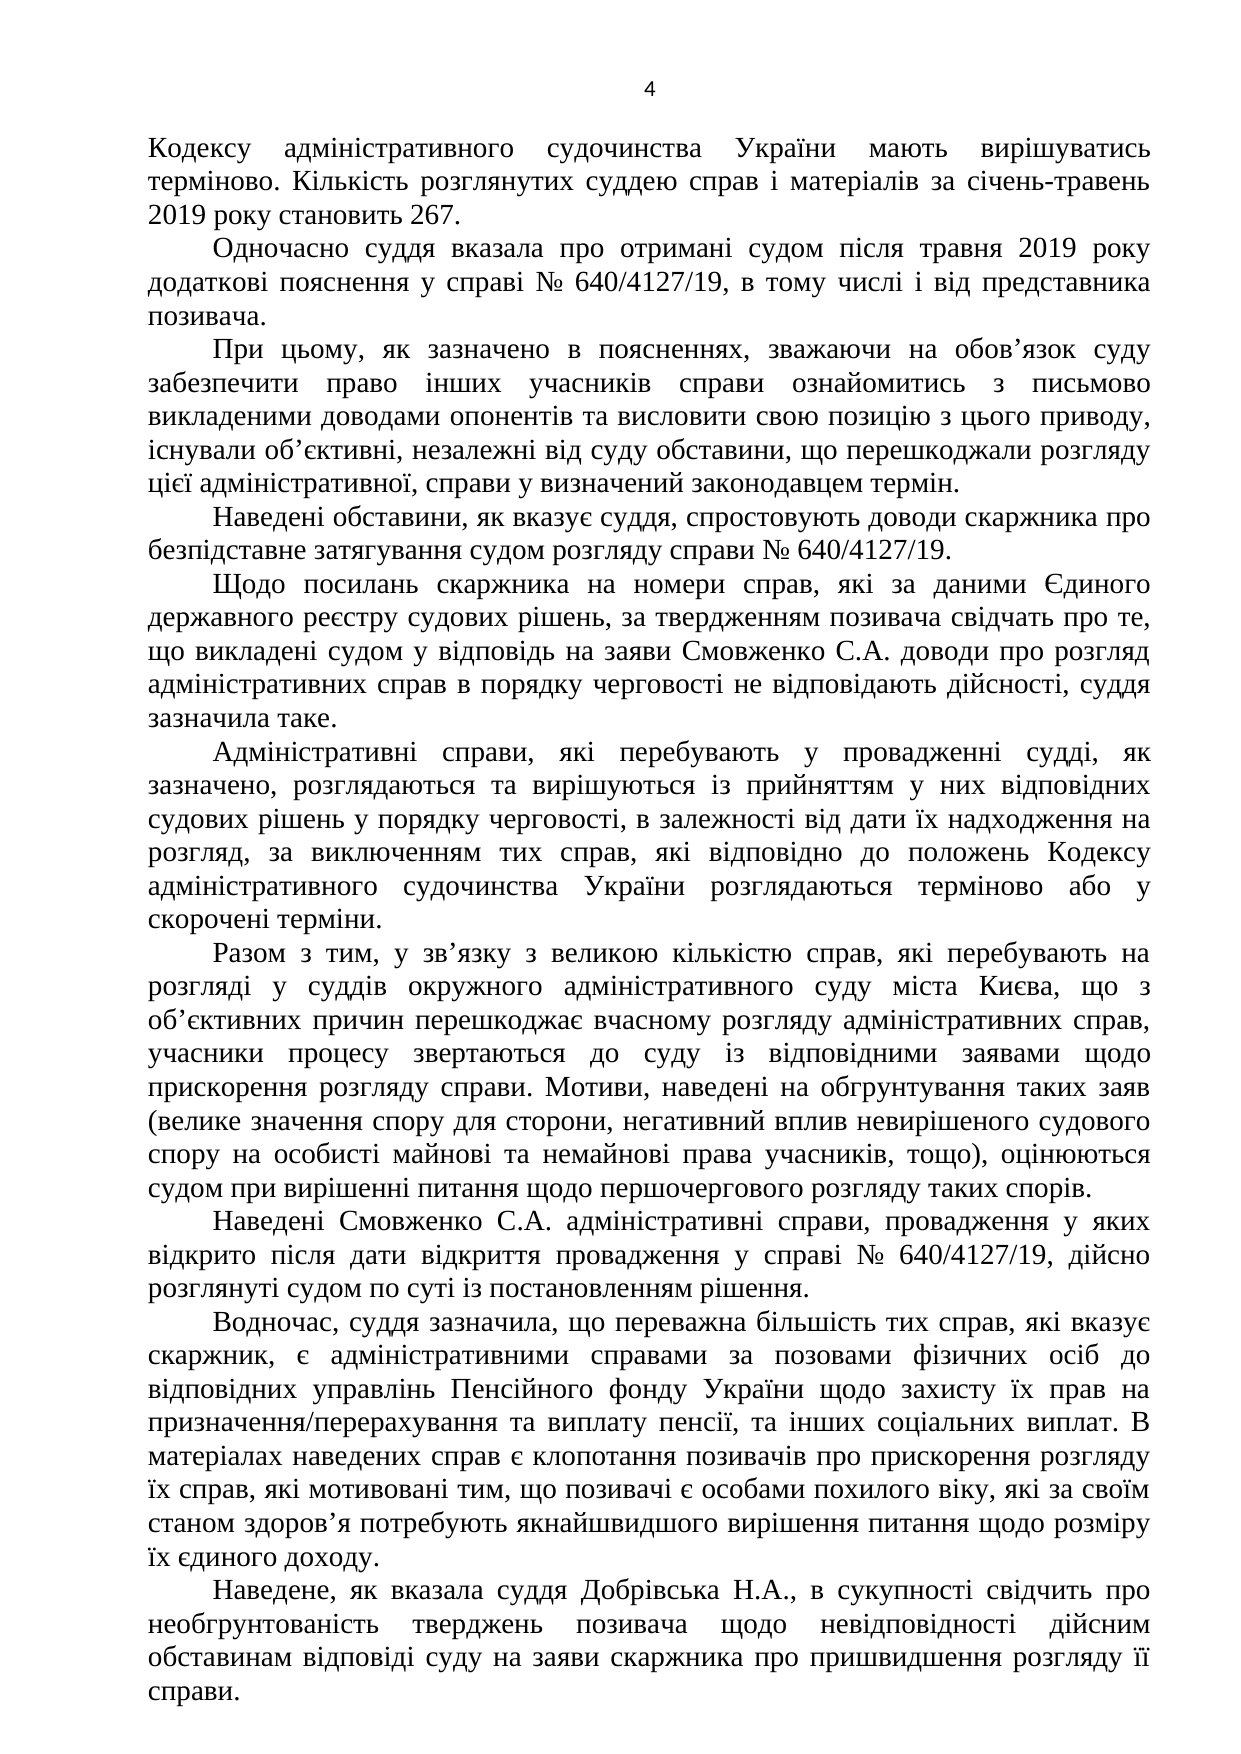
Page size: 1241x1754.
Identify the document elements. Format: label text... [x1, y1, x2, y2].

text Наведене, як вказала суддя Добрівська Н.А., в сукупності свідчить про необгрунтованість тверджень позивача щодо невідповідності дійсним обставинам відповіді суду на заяви скаржника про пришвидшення розгляду її справи. [148, 1572, 1152, 1706]
text Наведені обставини, як вказує суддя, спростовують доводи скаржника про безпідставне затягування судом розгляду справи № 640/4127/19. [148, 499, 1152, 566]
text Адміністративні справи, які перебувають у провадженні судді, як зазначено, розглядаються та вирішуються із прийняттям у них відповідних судових рішень у порядку черговості, в залежності від дати їх надходження на розгляд, за виключенням тих справ, які відповідно до положень Кодексу адміністративного судочинства України розглядаються терміново або у скорочені терміни. [148, 734, 1152, 935]
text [148, 130, 1152, 231]
text Водночас, суддя зазначила, що переважна більшість тих справ, які вказує скаржник, є адміністративними справами за позовами фізичних осіб до відповідних управлінь Пенсійного фонду України щодо захисту їх прав на призначення/перерахування та виплату пенсії, та інших соціальних виплат. В матеріалах наведених справ є клопотання позивачів про прискорення розгляду їх справ, які мотивовані тим, що позивачі є особами похилого віку, які за своїм станом здоров’я потребують якнайшвидшого вирішення питання щодо розміру їх єдиного доходу. [148, 1304, 1152, 1572]
text Щодо посилань скаржника на номери справ, які за даними Єдиного державного реєстру судових рішень, за твердженням позивача свідчать про те, що викладені судом у відповідь на заяви Смовженко С.А. доводи про розгляд адміністративних справ в порядку черговості не відповідають дійсності, суддя зазначила таке. [148, 566, 1152, 734]
text Наведені Смовженко С.А. адміністративні справи, провадження у яких відкрито після дати відкриття провадження у справі № 640/4127/19, дійсно розглянуті судом по суті із постановленням рішення. [148, 1203, 1152, 1304]
text Разом з тим, у зв’язку з великою кількістю справ, які перебувають на розгляді у суддів окружного адміністративного суду міста Києва, що з об’єктивних причин перешкоджає вчасному розгляду адміністративних справ, учасники процесу звертаються до суду із відповідними заявами щодо прискорення розгляду справи. Мотиви, наведені на обгрунтування таких заяв (велике значення спору для сторони, негативний вплив невирішеного судового спору на особисті майнові та немайнові права учасників, тощо), оцінюються судом при вирішенні питання щодо першочергового розгляду таких спорів. [148, 935, 1152, 1203]
text Одночасно суддя вказала про отримані судом після травня 2019 року додаткові пояснення у справі № 640/4127/19, в тому числі і від представника позивача. [148, 231, 1152, 331]
text При цьому, як зазначено в поясненнях, зважаючи на обов’язок суду забезпечити право інших учасників справи ознайомитись з письмово викладеними доводами опонентів та висловити свою позицію з цього приводу, існували об’єктивні, незалежні від суду обставини, що перешкоджали розгляду цієї адміністративної, справи у визначений законодавцем термін. [148, 331, 1152, 499]
